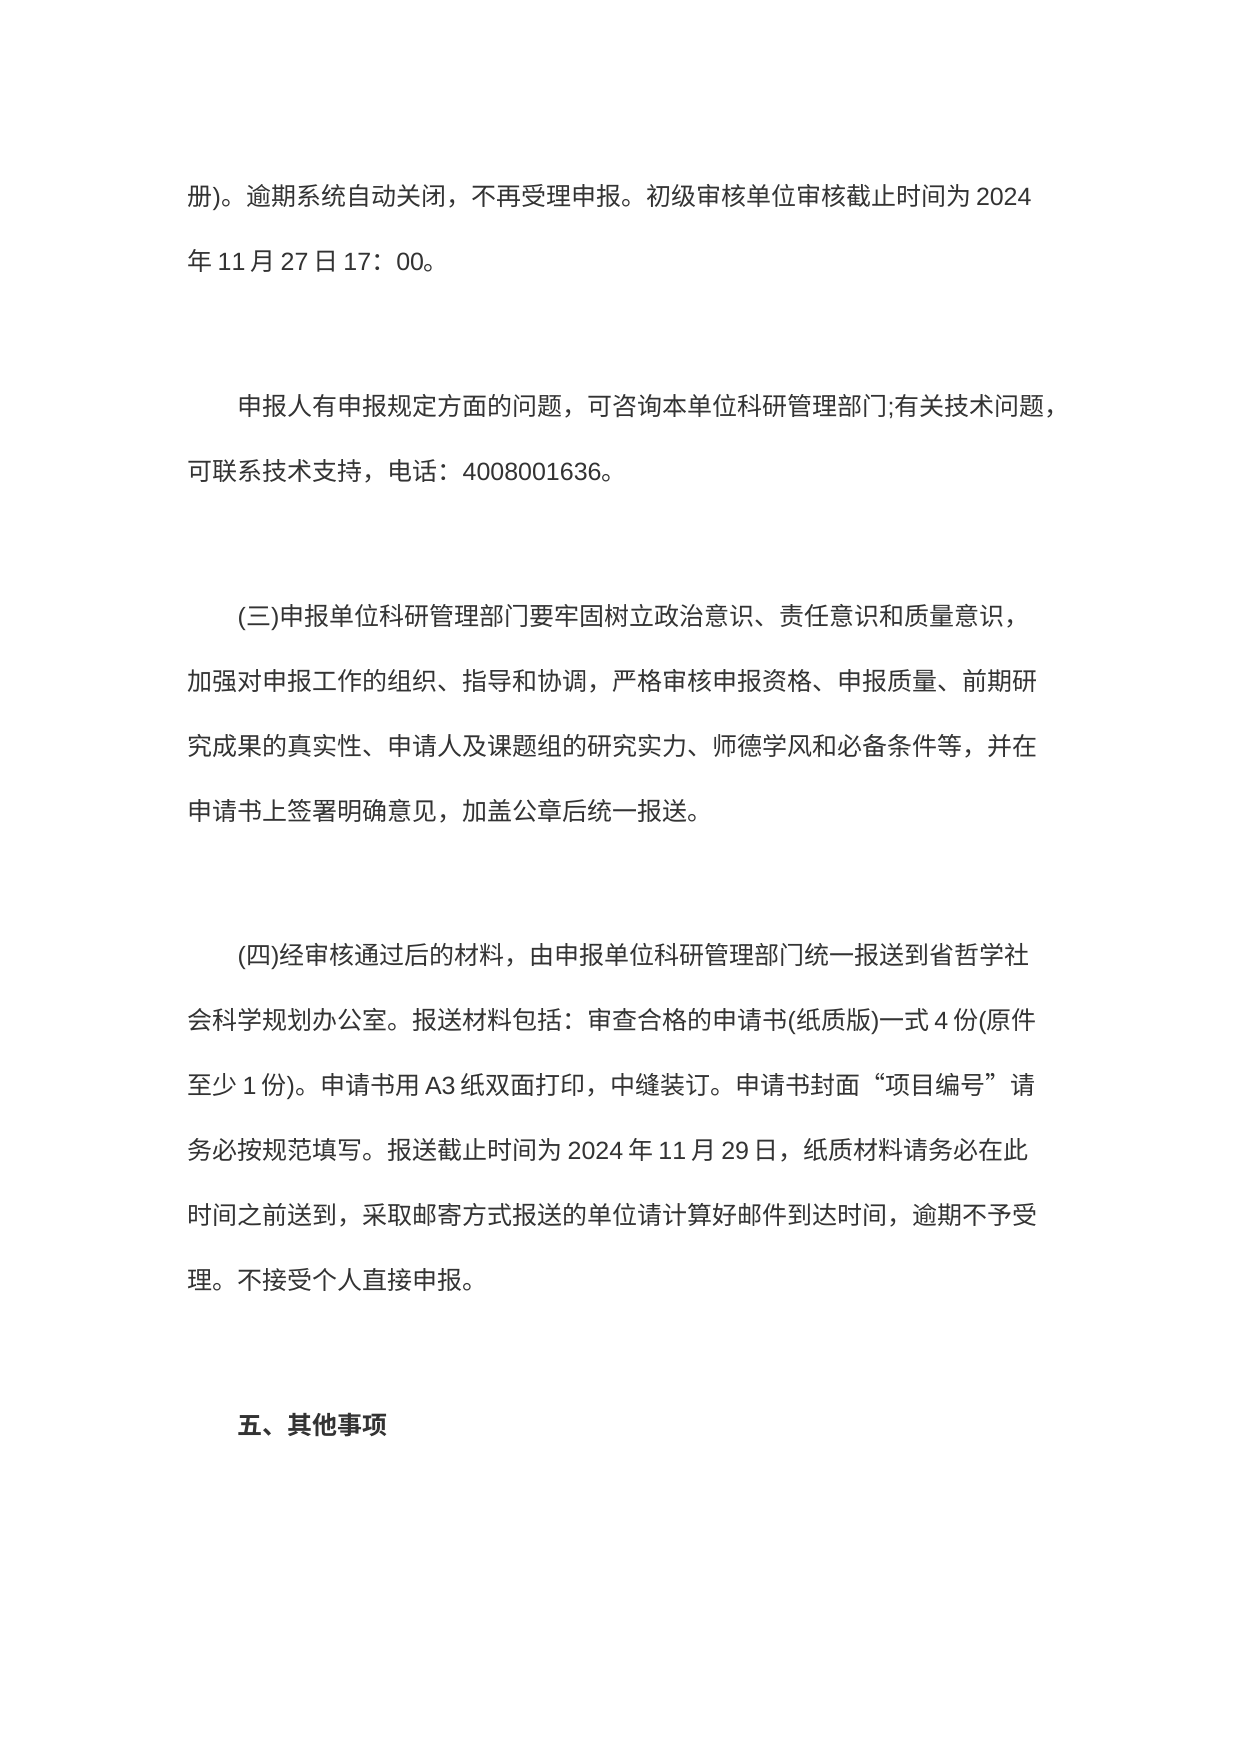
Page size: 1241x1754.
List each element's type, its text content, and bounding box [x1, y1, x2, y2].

text (三)申报单位科研管理部门要牢固树立政治意识、责任意识和质量意识，加强对申报工作的组织、指导和协调，严格审核申报资格、申报质量、前期研究成果的真实性、申请人及课题组的研究实力、师德学风和必备条件等，并在申请书上签署明确意见，加盖公章后统一报送。 [187, 582, 1053, 842]
text 五、其他事项 [187, 1391, 1053, 1456]
text (四)经审核通过后的材料，由申报单位科研管理部门统一报送到省哲学社会科学规划办公室。报送材料包括：审查合格的申请书(纸质版)一式4份(原件至少1份)。申请书用A3纸双面打印，中缝装订。申请书封面“项目编号”请务必按规范填写。报送截止时间为2024年11月29日，纸质材料请务必在此时间之前送到，采取邮寄方式报送的单位请计算好邮件到达时间，逾期不予受理。不接受个人直接申报。 [187, 921, 1053, 1311]
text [187, 162, 1053, 292]
text 申报人有申报规定方面的问题，可咨询本单位科研管理部门;有关技术问题，可联系技术支持，电话：4008001636。 [187, 372, 1053, 502]
